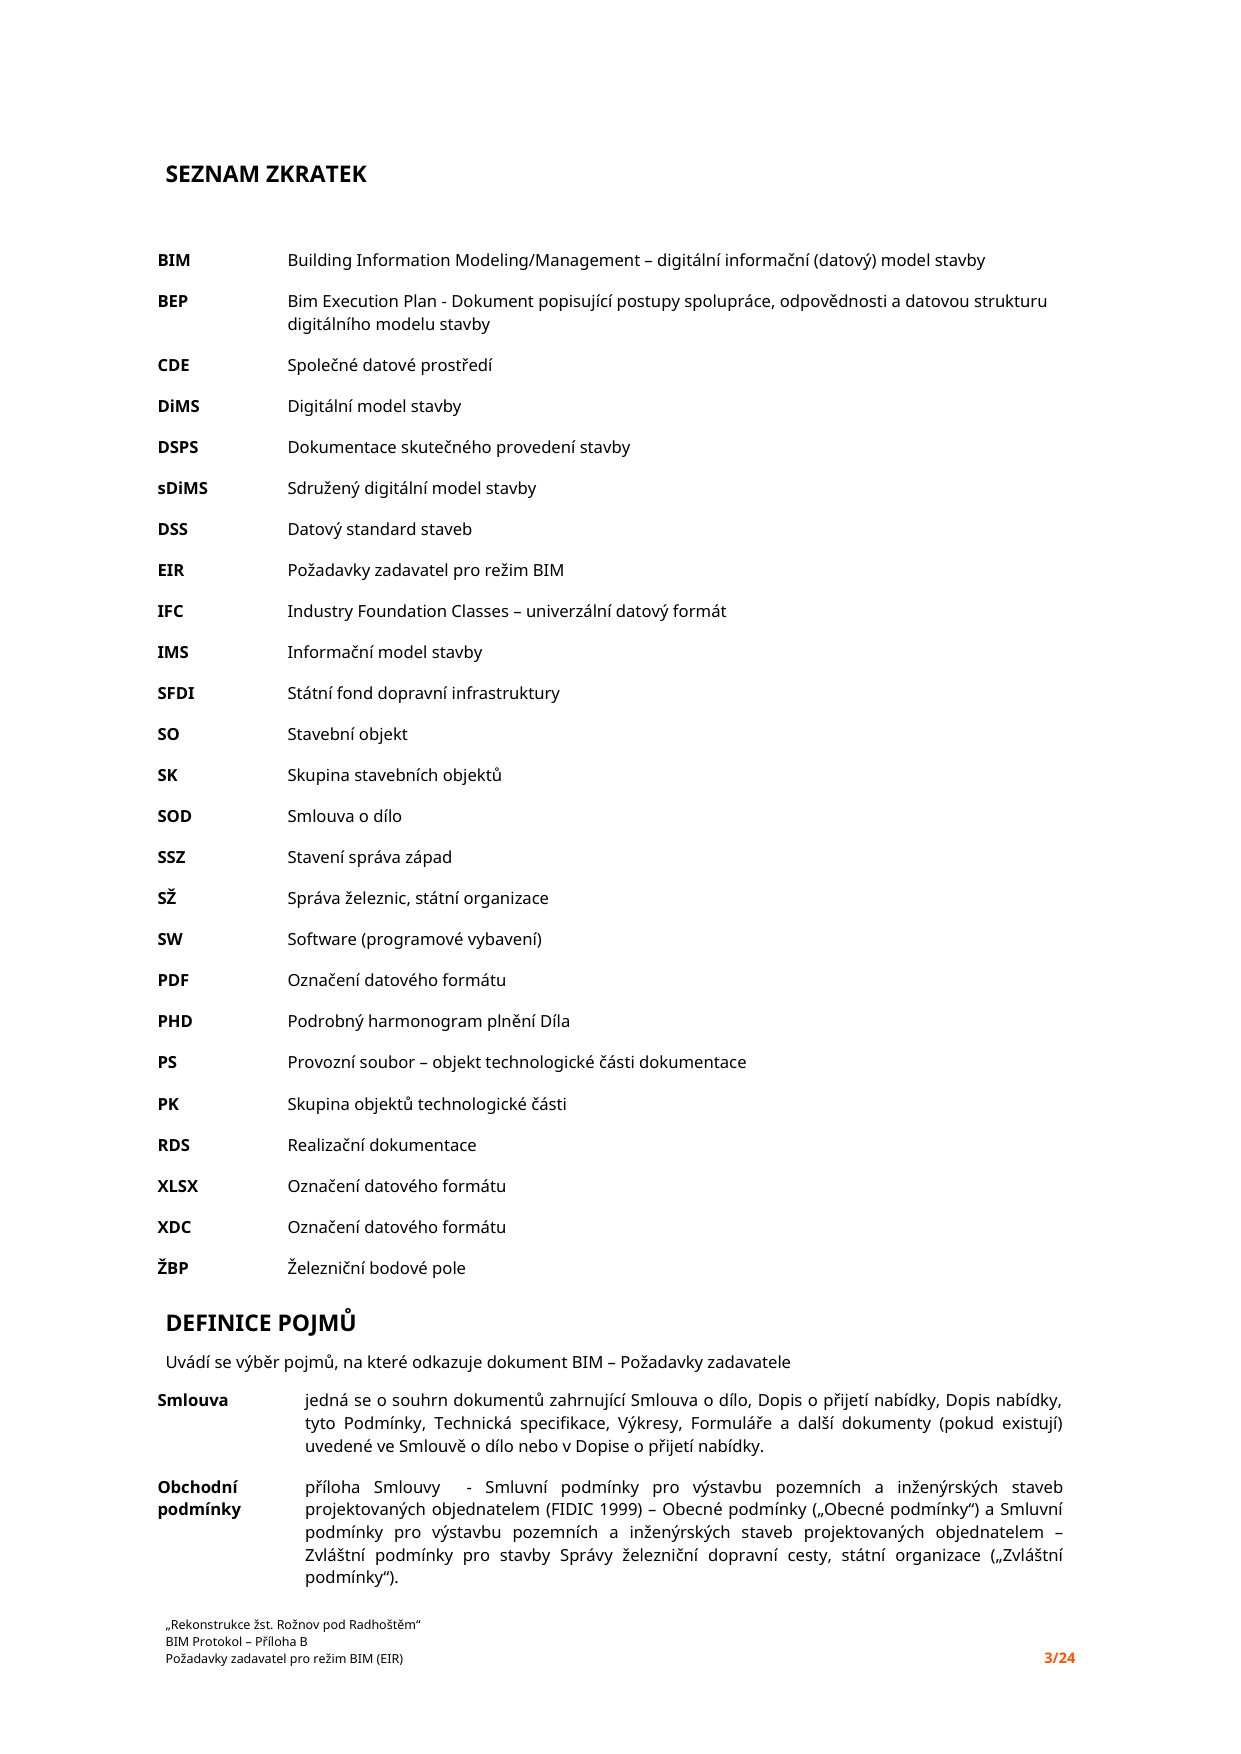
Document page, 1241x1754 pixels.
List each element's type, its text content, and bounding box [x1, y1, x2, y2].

table_cell SW [157, 913, 287, 953]
table_cell Realizační dokumentace [287, 1118, 1064, 1159]
table_cell SŽ [157, 871, 287, 912]
table_cell Skupina objektů technologické části [287, 1077, 1064, 1118]
table_cell DSPS [157, 420, 287, 461]
text Definice pojmů [165, 1307, 1075, 1338]
table_cell Industry Foundation Classes – univerzální datový formát [287, 584, 1064, 625]
table_cell Informační model stavby [287, 625, 1064, 666]
table_cell Stavení správa západ [287, 830, 1064, 871]
table_cell sDiMS [157, 461, 287, 502]
table_cell PDF [157, 954, 287, 994]
table_cell PHD [157, 995, 287, 1036]
table_header jedná se o souhrn dokumentů zahrnující Smlouva o dílo, Dopis o přijetí nabídky, Dopis nabídky, tyto Podmínky, Technická specifikace, Výkresy, Formuláře a další dokumenty (pokud existují) uvedené ve Smlouvě o dílo nebo v Dopise o přijetí nabídky. [305, 1373, 1064, 1460]
table_cell SFDI [157, 666, 287, 707]
table_cell Provozní soubor – objekt technologické části dokumentace [287, 1036, 1064, 1077]
table_cell IFC [157, 584, 287, 625]
table_cell Dokumentace skutečného provedení stavby [287, 420, 1064, 461]
table_cell XDC [157, 1200, 287, 1241]
table_cell Smlouva o dílo [287, 789, 1064, 830]
table_cell XLSX [157, 1159, 287, 1200]
table_cell Státní fond dopravní infrastruktury [287, 666, 1064, 707]
table_cell BEP [157, 274, 287, 338]
table_cell Označení datového formátu [287, 954, 1064, 994]
table_header Building Information Modeling/Management – digitální informační (datový) model stavby [287, 233, 1064, 274]
table_cell PK [157, 1077, 287, 1118]
table_cell Správa železnic, státní organizace [287, 871, 1064, 912]
table_cell PS [157, 1036, 287, 1077]
table_cell Podrobný harmonogram plnění Díla [287, 995, 1064, 1036]
table_cell Sdružený digitální model stavby [287, 461, 1064, 502]
table_cell SSZ [157, 830, 287, 871]
table_cell příloha Smlouvy - Smluvní podmínky pro výstavbu pozemních a inženýrských staveb projektovaných objednatelem (FIDIC 1999) – Obecné podmínky („Obecné podmínky“) a Smluvní podmínky pro výstavbu pozemních a inženýrských staveb projektovaných objednatelem – Zvláštní podmínky pro stavby Správy železniční dopravní cesty, státní organizace („Zvláštní podmínky“). [305, 1460, 1064, 1592]
table_cell EIR [157, 543, 287, 584]
table_cell SOD [157, 789, 287, 830]
table_cell SK [157, 748, 287, 789]
table_cell Společné datové prostředí [287, 338, 1064, 379]
table_cell DiMS [157, 379, 287, 420]
table_cell Železniční bodové pole [287, 1241, 1064, 1282]
table_cell Obchodní podmínky [157, 1460, 305, 1592]
table_cell DSS [157, 502, 287, 543]
table_cell IMS [157, 625, 287, 666]
table_cell RDS [157, 1118, 287, 1159]
table_cell ŽBP [157, 1241, 287, 1282]
table_cell Datový standard staveb [287, 502, 1064, 543]
table_cell Software (programové vybavení) [287, 913, 1064, 953]
table_cell Označení datového formátu [287, 1159, 1064, 1200]
table_header Smlouva [157, 1373, 305, 1460]
text Seznam zkratek [165, 158, 1075, 189]
table_cell CDE [157, 338, 287, 379]
table_cell Požadavky zadavatel pro režim BIM [287, 543, 1064, 584]
table_header BIM [157, 233, 287, 274]
table_cell Označení datového formátu [287, 1200, 1064, 1241]
table_cell Digitální model stavby [287, 379, 1064, 420]
table_cell SO [157, 707, 287, 748]
table_cell Stavební objekt [287, 707, 1064, 748]
table_cell Bim Execution Plan - Dokument popisující postupy spolupráce, odpovědnosti a datovou strukturu digitálního modelu stavby [287, 274, 1064, 338]
text Uvádí se výběr pojmů, na které odkazuje dokument BIM – Požadavky zadavatele [165, 1351, 1075, 1373]
table_cell Skupina stavebních objektů [287, 748, 1064, 789]
